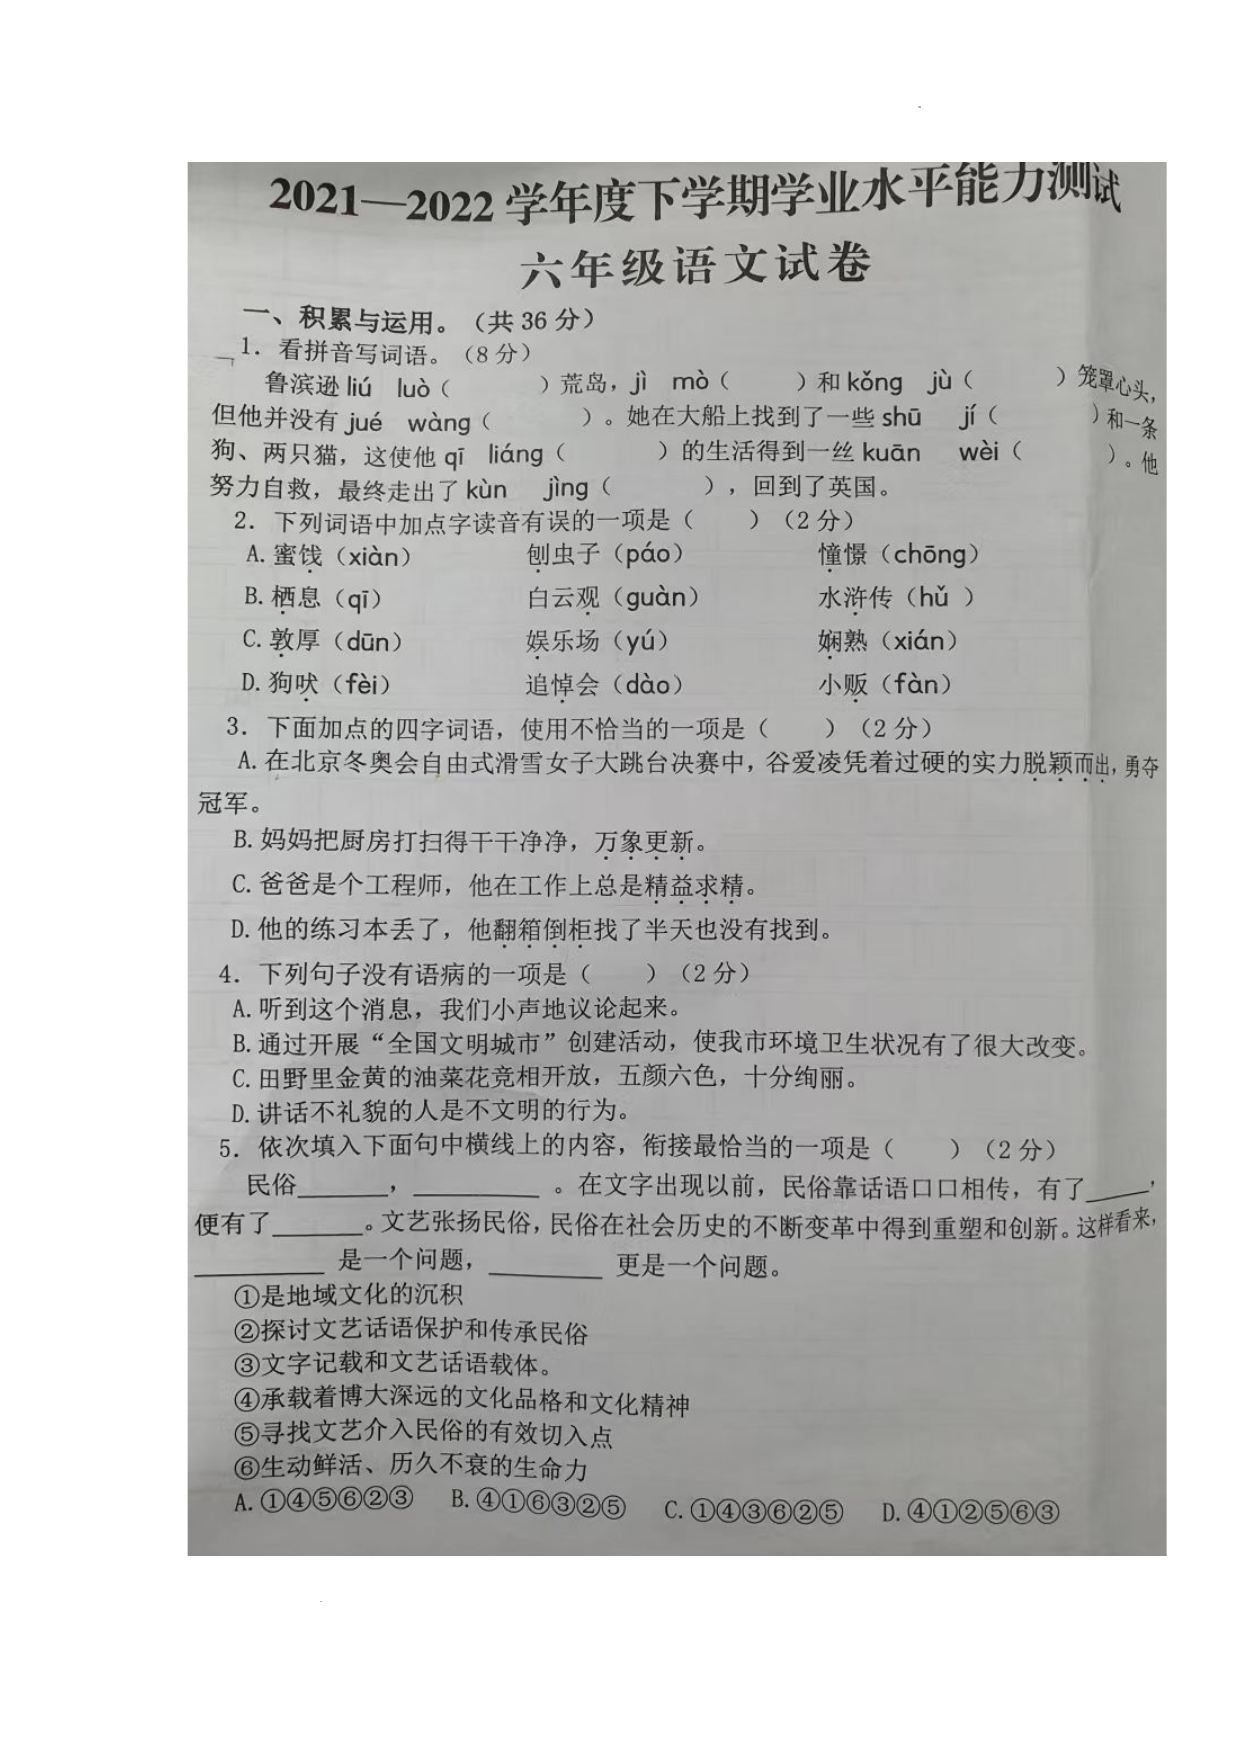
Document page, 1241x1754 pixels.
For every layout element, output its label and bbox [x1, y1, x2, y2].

picture [187, 162, 1167, 1556]
